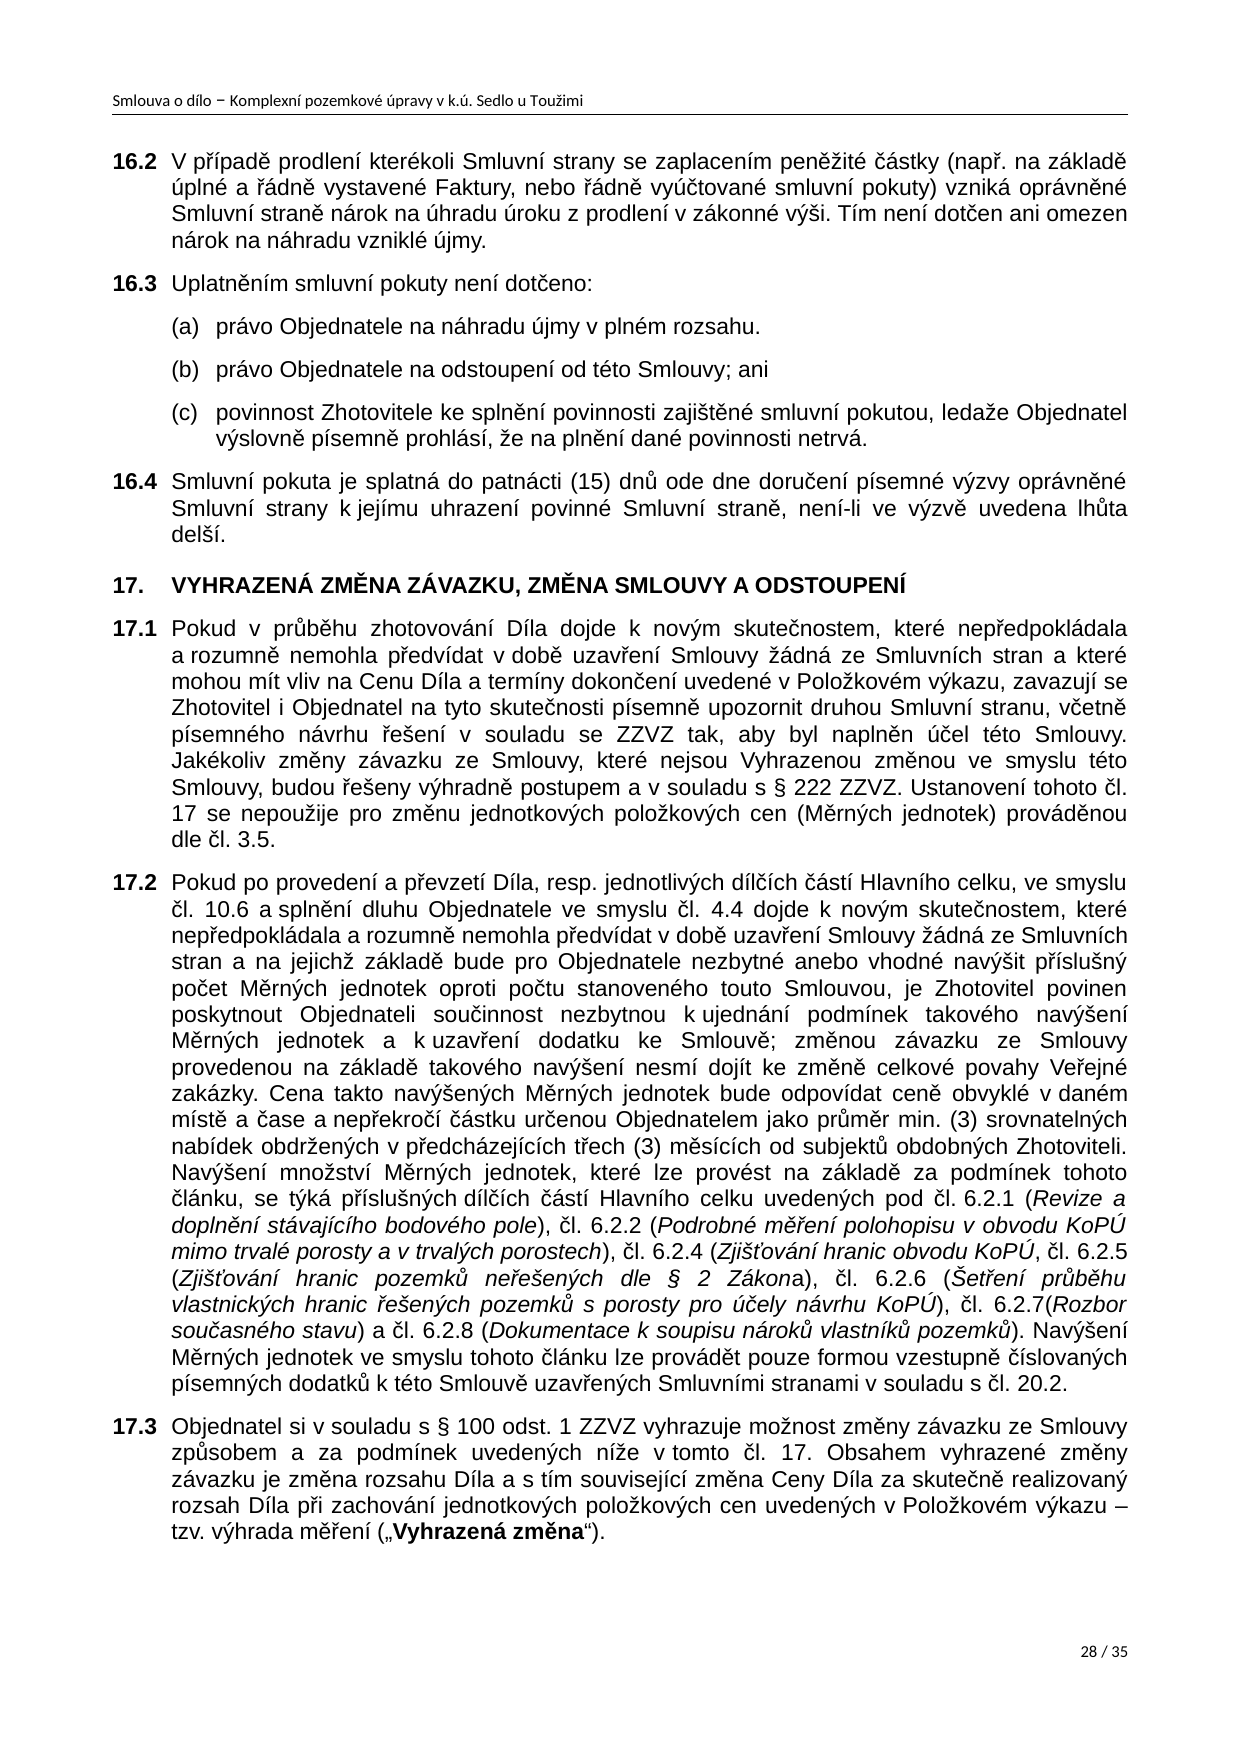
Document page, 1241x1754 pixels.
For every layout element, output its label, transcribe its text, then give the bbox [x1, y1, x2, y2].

text Uplatněním smluvní pokuty není dotčeno: [112, 270, 1128, 296]
text Pokud v průběhu zhotovování Díla dojde k novým skutečnostem, které nepředpokládala a rozumně nemohla předvídat v době uzavření Smlouvy žádná ze Smluvních stran a které mohou mít vliv na Cenu Díla a termíny dokončení uvedené v Položkovém výkazu, zavazují se Zhotovitel i Objednatel na tyto skutečnosti písemně upozornit druhou Smluvní stranu, včetně písemného návrhu řešení v souladu se ZZVZ tak, aby byl naplněn účel této Smlouvy. Jakékoliv změny závazku ze Smlouvy, které nejsou Vyhrazenou změnou ve smyslu této Smlouvy, budou řešeny výhradně postupem a v souladu s § 222 ZZVZ. Ustanovení tohoto čl. 17 se nepoužije pro změnu jednotkových položkových cen (Měrných jednotek) prováděnou dle čl. 3.6. [112, 615, 1128, 852]
list právo Objednatele na odstoupení od této Smlouvy; ani [171, 356, 1128, 382]
text Objednatel si v souladu s § 100 odst. 1 ZZVZ vyhrazuje možnost změny závazku ze Smlouvy způsobem a za podmínek uvedených níže v tomto čl. 17. Obsahem vyhrazené změny závazku je změna rozsahu Díla a s tím související změna Ceny Díla za skutečně realizovaný rozsah Díla při zachování jednotkových položkových cen uvedených v Položkovém výkazu – tzv. výhrada měření („Vyhrazená změna“). [112, 1413, 1128, 1545]
list právo Objednatele na náhradu újmy v plném rozsahu. [171, 313, 1128, 339]
text Pokud po provedení a převzetí Díla, resp. jednotlivých dílčích částí Hlavního celku, ve smyslu čl. 10.6 a splnění dluhu Objednatele ve smyslu čl. 4.4 dojde k novým skutečnostem, které nepředpokládala a rozumně nemohla předvídat v době uzavření Smlouvy žádná ze Smluvních stran a na jejichž základě bude pro Objednatele nezbytné anebo vhodné navýšit příslušný počet Měrných jednotek oproti počtu stanoveného touto Smlouvou, je Zhotovitel povinen poskytnout Objednateli součinnost nezbytnou k ujednání podmínek takového navýšení Měrných jednotek a k uzavření dodatku ke Smlouvě; změnou závazku ze Smlouvy provedenou na základě takového navýšení nesmí dojít ke změně celkové povahy Veřejné zakázky. Cena takto navýšených Měrných jednotek bude odpovídat ceně obvyklé v daném místě a čase a nepřekročí částku určenou Objednatelem jako průměr min. (3) srovnatelných nabídek obdržených v předcházejících třech (3) měsících od subjektů obdobných Zhotoviteli. Navýšení množství Měrných jednotek, které lze provést na základě za podmínek tohoto článku, se týká příslušných dílčích částí Hlavního celku uvedených pod čl. 6.2.1 (Revize a doplnění stávajícího bodového pole), čl. 6.2.2 (Podrobné měření polohopisu v obvodu KoPÚ mimo trvalé porosty a v trvalých porostech), čl. 6.2.4 (Zjišťování hranic obvodu KoPÚ, čl. 6.2.5 (Zjišťování hranic pozemků neřešených dle § 2 Zákona), čl. 6.2.6 (Šetření průběhu vlastnických hranic řešených pozemků s porosty pro účely návrhu KoPÚ), čl. 6.2.7(Rozbor současného stavu) a čl. 6.2.8 (Dokumentace k soupisu nároků vlastníků pozemků). Navýšení Měrných jednotek ve smyslu tohoto článku lze provádět pouze formou vzestupně číslovaných písemných dodatků k této Smlouvě uzavřených Smluvními stranami v souladu s čl. 20.2. [112, 869, 1128, 1396]
text Smluvní pokuta je splatná do patnácti (15) dnů ode dne doručení písemné výzvy oprávněné Smluvní strany k jejímu uhrazení povinné Smluvní straně, není-li ve výzvě uvedena lhůta delší. [112, 468, 1128, 547]
text V případě prodlení kterékoli Smluvní strany se zaplacením peněžité částky (např. na základě úplné a řádně vystavené Faktury, nebo řádně vyúčtované smluvní pokuty) vzniká oprávněné Smluvní straně nárok na úhradu úroku z prodlení v zákonné výši. Tím není dotčen ani omezen nárok na náhradu vzniklé újmy. [112, 148, 1128, 253]
text Vyhrazená změna závazku, změna smlouvy a odstoupení [112, 572, 1128, 599]
list povinnost Zhotovitele ke splnění povinnosti zajištěné smluvní pokutou, ledaže Objednatel výslovně písemně prohlásí, že na plnění dané povinnosti netrvá. [171, 399, 1128, 452]
